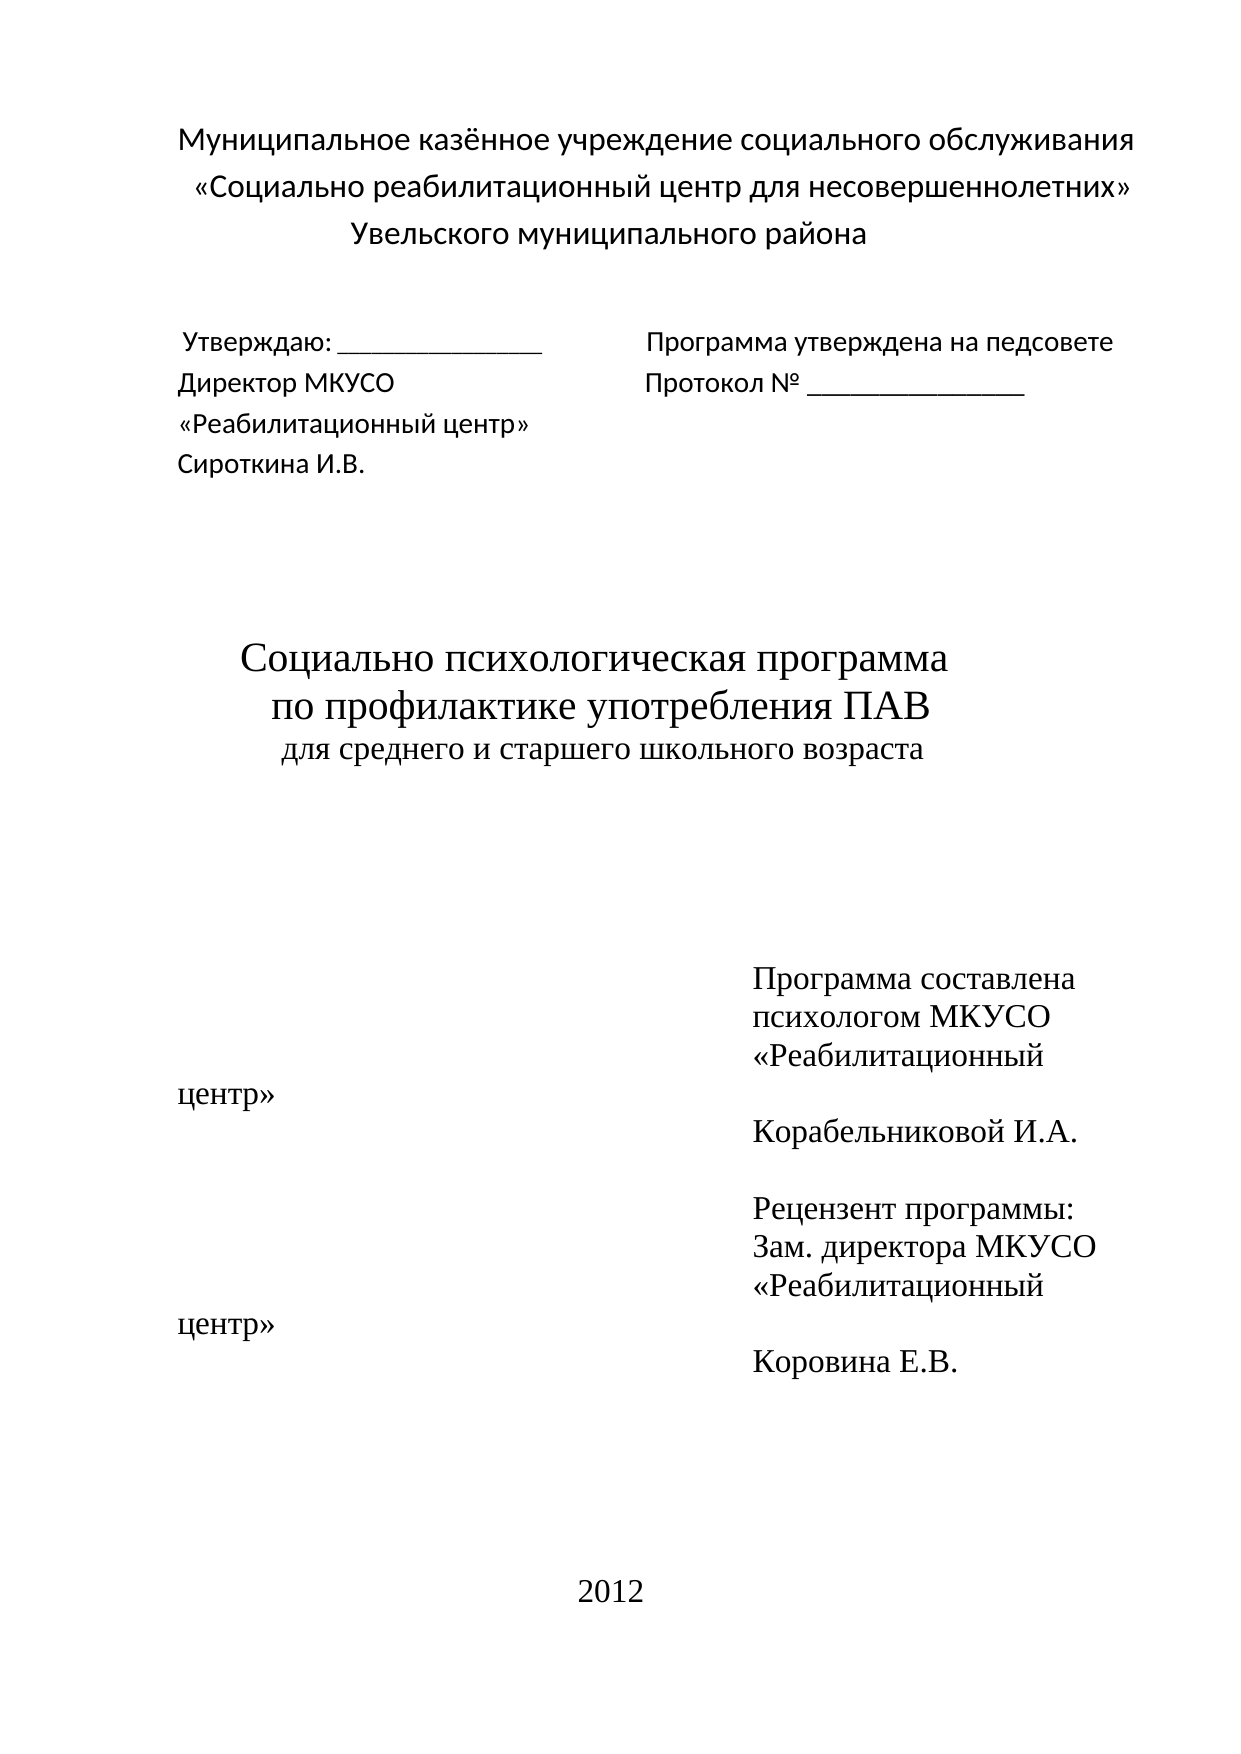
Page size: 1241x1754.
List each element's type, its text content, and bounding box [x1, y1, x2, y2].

text Увельского муниципального района [177, 212, 1152, 252]
text «Реабилитационный центр» [177, 405, 1152, 440]
text «Социально реабилитационный центр для несовершеннолетних» [177, 165, 1152, 206]
text Утверждаю: __________________ Программа утверждена на педсовете [177, 323, 1152, 358]
text Сироткина И.В. [177, 446, 1152, 481]
text Директор МКУСО Протокол № _______________ [177, 364, 1152, 399]
text Муниципальное казённое учреждение социального обслуживания [177, 118, 1152, 159]
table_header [176, 583, 1150, 1612]
